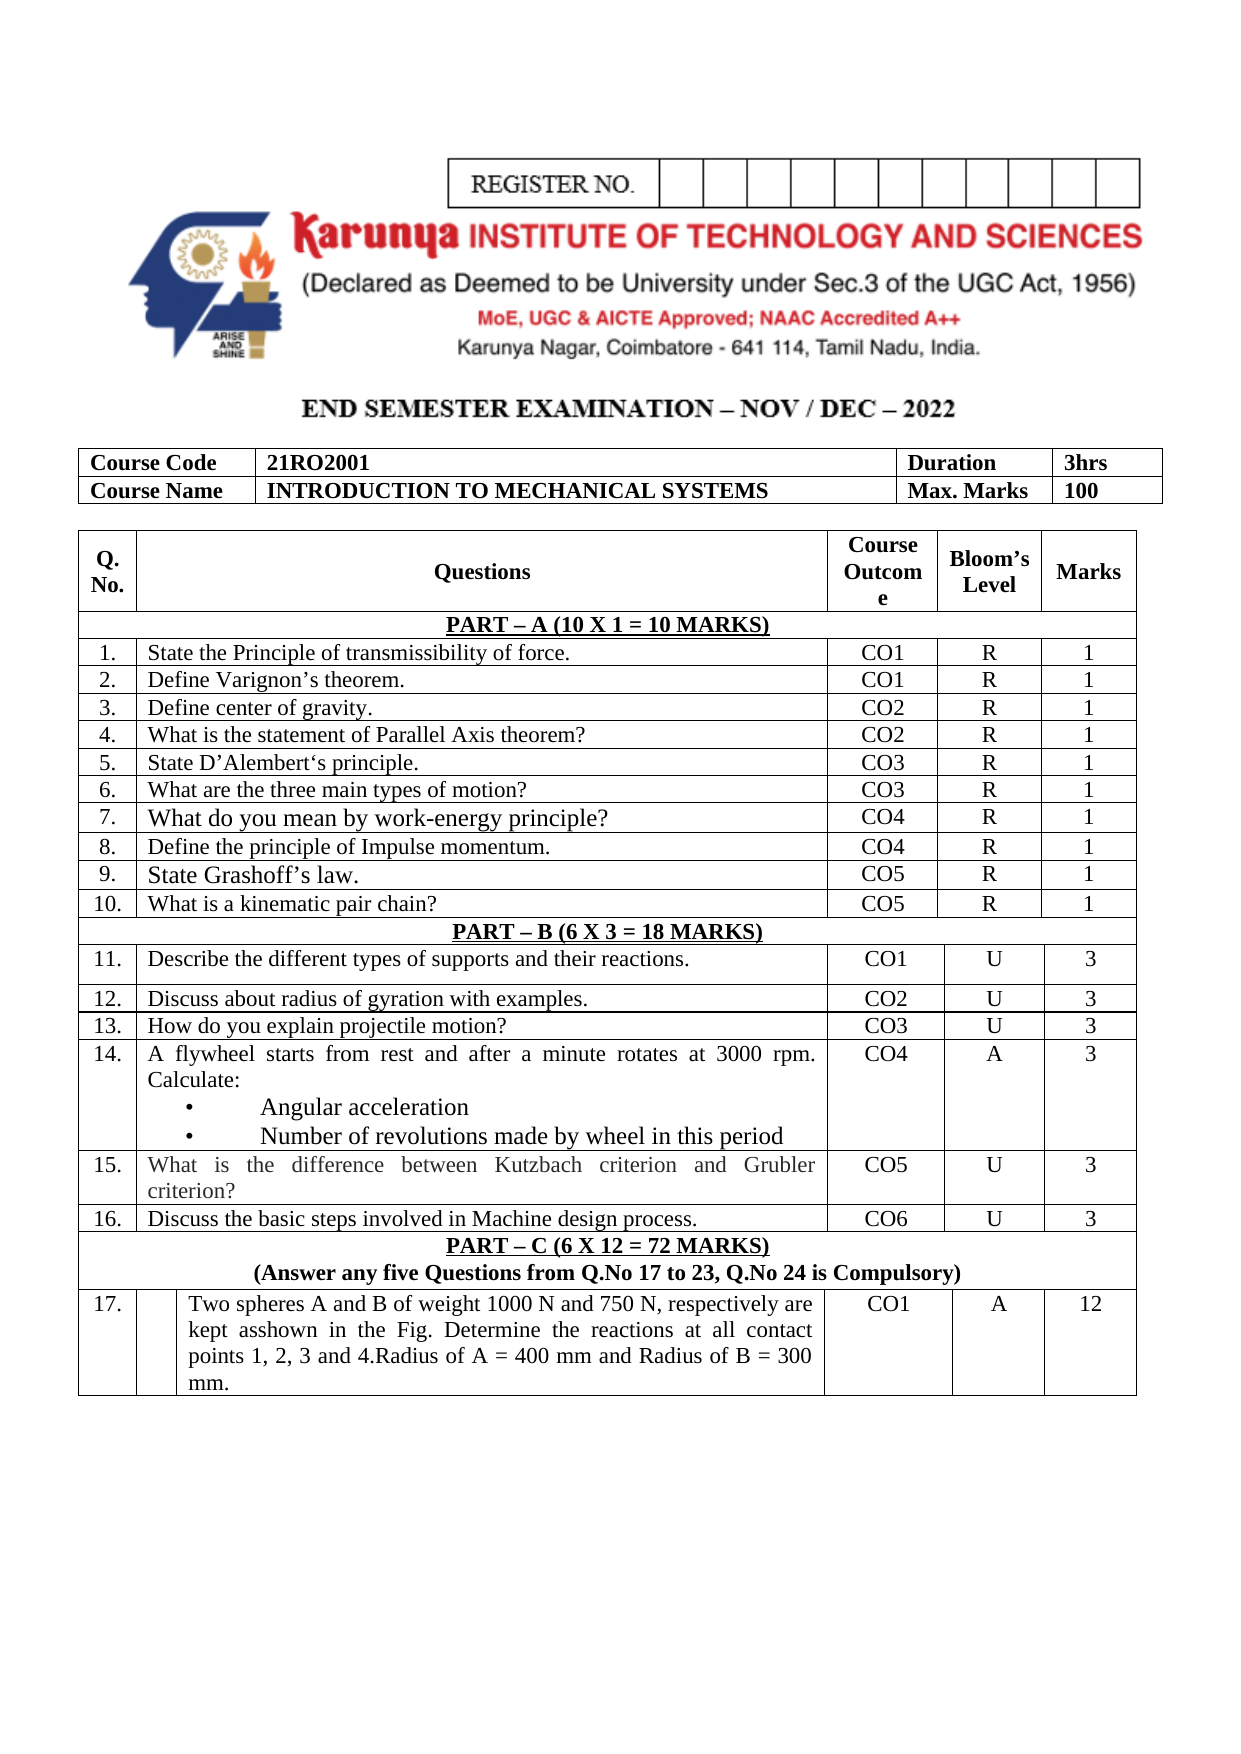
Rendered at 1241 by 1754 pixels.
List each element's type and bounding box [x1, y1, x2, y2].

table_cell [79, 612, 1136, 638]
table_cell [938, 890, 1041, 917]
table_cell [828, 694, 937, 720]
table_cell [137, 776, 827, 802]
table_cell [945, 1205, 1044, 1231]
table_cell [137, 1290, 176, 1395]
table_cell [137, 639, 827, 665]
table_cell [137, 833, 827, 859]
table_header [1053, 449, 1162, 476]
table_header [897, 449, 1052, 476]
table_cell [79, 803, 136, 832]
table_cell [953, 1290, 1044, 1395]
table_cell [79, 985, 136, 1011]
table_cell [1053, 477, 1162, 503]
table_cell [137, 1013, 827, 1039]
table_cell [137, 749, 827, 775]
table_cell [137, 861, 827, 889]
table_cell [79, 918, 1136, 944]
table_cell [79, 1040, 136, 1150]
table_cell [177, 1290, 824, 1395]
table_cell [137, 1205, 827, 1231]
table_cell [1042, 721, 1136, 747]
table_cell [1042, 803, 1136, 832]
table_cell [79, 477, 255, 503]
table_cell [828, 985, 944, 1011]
picture [124, 150, 1147, 422]
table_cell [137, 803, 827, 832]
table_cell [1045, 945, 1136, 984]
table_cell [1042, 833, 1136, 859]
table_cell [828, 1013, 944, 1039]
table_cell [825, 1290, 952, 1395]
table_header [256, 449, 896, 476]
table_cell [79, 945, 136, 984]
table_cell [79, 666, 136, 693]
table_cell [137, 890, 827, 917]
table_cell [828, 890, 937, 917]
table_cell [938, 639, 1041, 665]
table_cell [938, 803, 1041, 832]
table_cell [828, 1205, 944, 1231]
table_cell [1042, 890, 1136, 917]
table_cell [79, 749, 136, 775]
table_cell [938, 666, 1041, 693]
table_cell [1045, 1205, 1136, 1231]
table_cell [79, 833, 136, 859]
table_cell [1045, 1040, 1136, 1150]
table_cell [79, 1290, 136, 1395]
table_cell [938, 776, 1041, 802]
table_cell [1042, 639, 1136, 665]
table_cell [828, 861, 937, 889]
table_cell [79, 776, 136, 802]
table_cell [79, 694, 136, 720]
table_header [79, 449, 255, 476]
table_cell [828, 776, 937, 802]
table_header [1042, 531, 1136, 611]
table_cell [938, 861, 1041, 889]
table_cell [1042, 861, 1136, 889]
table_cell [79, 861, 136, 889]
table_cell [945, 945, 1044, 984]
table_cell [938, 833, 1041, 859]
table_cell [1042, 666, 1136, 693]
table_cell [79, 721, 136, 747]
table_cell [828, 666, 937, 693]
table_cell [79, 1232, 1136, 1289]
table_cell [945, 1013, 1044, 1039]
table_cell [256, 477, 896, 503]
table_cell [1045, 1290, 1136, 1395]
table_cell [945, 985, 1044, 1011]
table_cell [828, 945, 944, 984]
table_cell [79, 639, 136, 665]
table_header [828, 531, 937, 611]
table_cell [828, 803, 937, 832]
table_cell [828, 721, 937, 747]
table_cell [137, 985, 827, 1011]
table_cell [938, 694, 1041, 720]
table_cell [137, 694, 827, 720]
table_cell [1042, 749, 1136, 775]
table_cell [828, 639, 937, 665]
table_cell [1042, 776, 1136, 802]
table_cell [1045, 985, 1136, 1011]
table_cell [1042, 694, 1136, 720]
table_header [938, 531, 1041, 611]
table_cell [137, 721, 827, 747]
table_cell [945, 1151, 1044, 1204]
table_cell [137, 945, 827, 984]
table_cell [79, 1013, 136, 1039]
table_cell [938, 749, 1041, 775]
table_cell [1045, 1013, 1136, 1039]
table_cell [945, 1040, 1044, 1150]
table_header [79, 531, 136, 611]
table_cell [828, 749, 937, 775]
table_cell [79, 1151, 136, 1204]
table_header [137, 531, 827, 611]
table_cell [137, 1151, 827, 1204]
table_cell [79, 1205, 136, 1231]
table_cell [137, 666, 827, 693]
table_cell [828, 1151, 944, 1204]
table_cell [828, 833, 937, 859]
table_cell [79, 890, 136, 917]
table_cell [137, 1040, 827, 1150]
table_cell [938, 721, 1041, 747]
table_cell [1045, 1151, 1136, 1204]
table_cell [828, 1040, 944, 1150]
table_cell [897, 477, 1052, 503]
